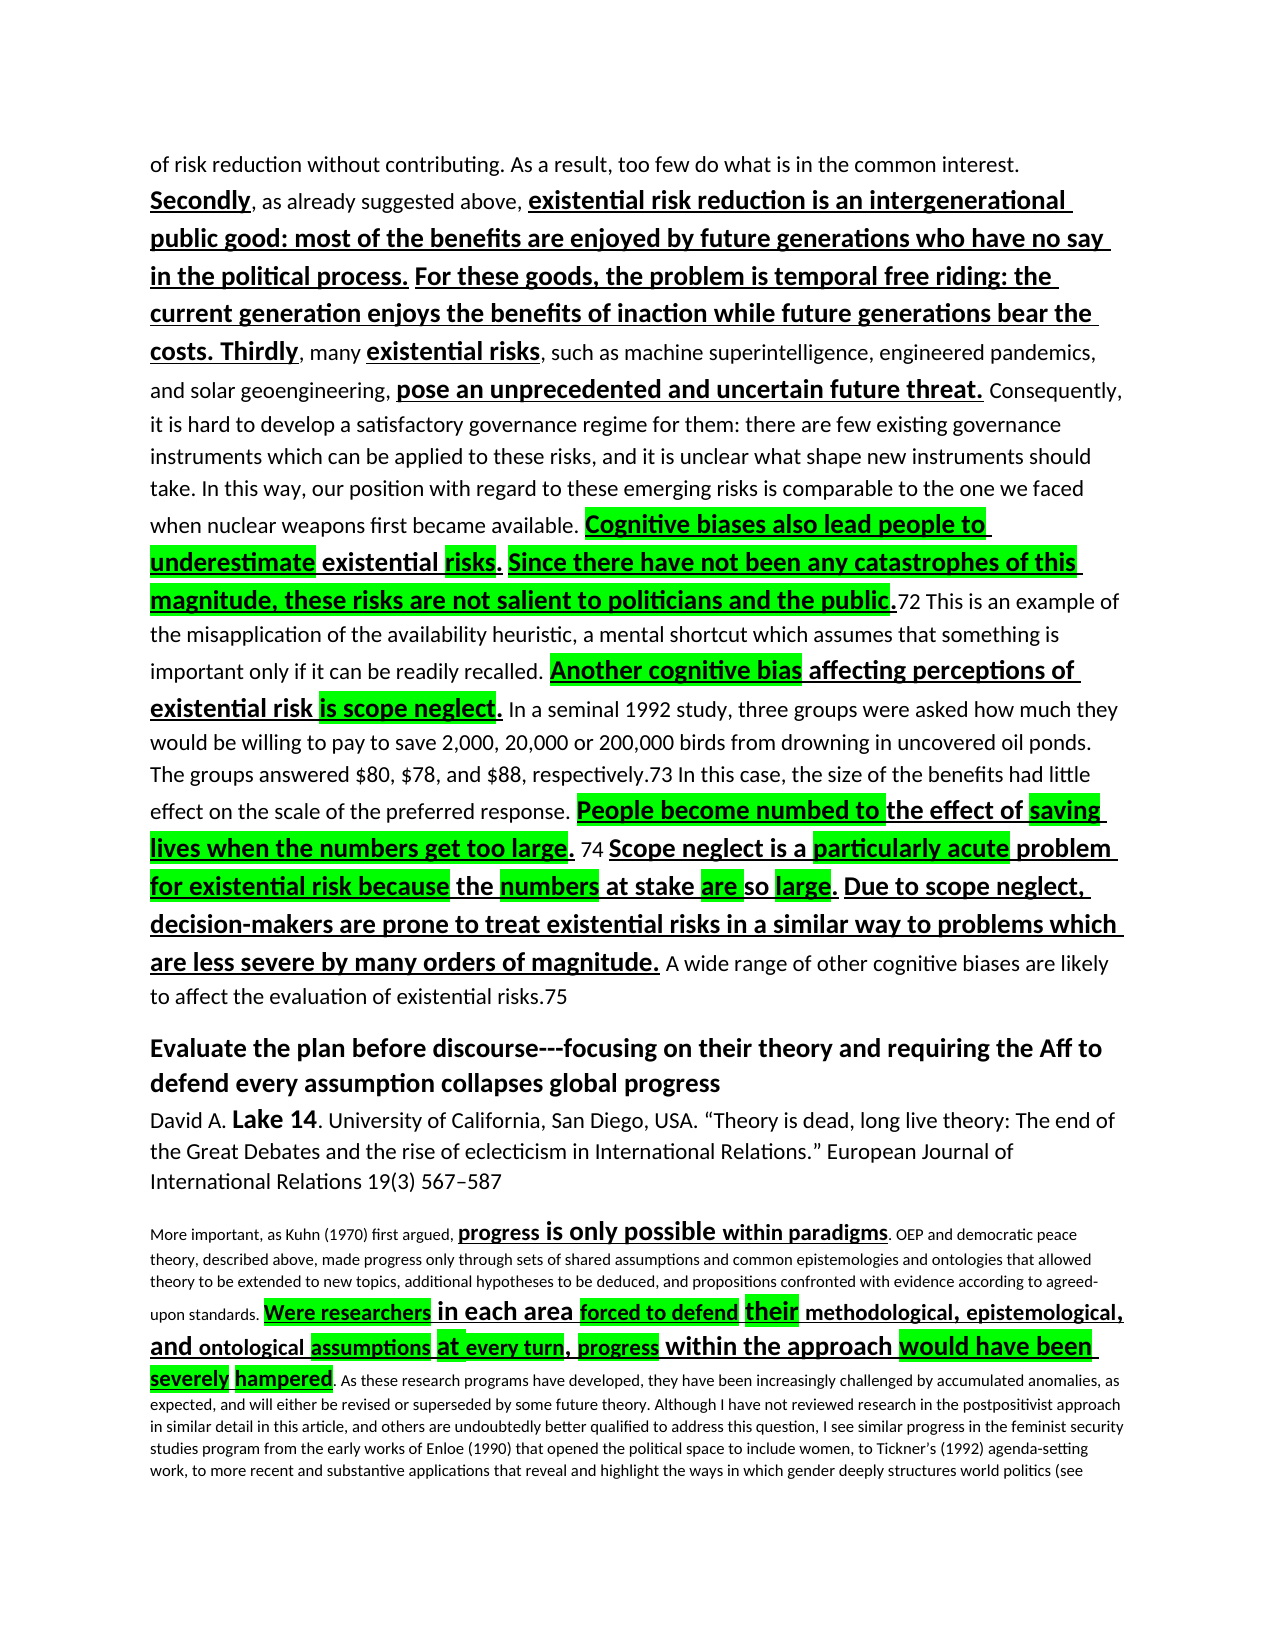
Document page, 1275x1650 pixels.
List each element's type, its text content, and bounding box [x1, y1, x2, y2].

subtitle Evaluate the plan before discourse---focusing on their theory and requiring the Aff to defend every assumption collapses global progress [150, 1031, 1125, 1099]
text David A. Lake 14. University of California, San Diego, USA. “Theory is dead, long live theory: The end of the Great Debates and the rise of eclecticism in International Relations.” European Journal of International Relations 19(3) 567–587 [150, 1102, 1125, 1196]
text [150, 150, 1125, 1010]
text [150, 1214, 1125, 1480]
